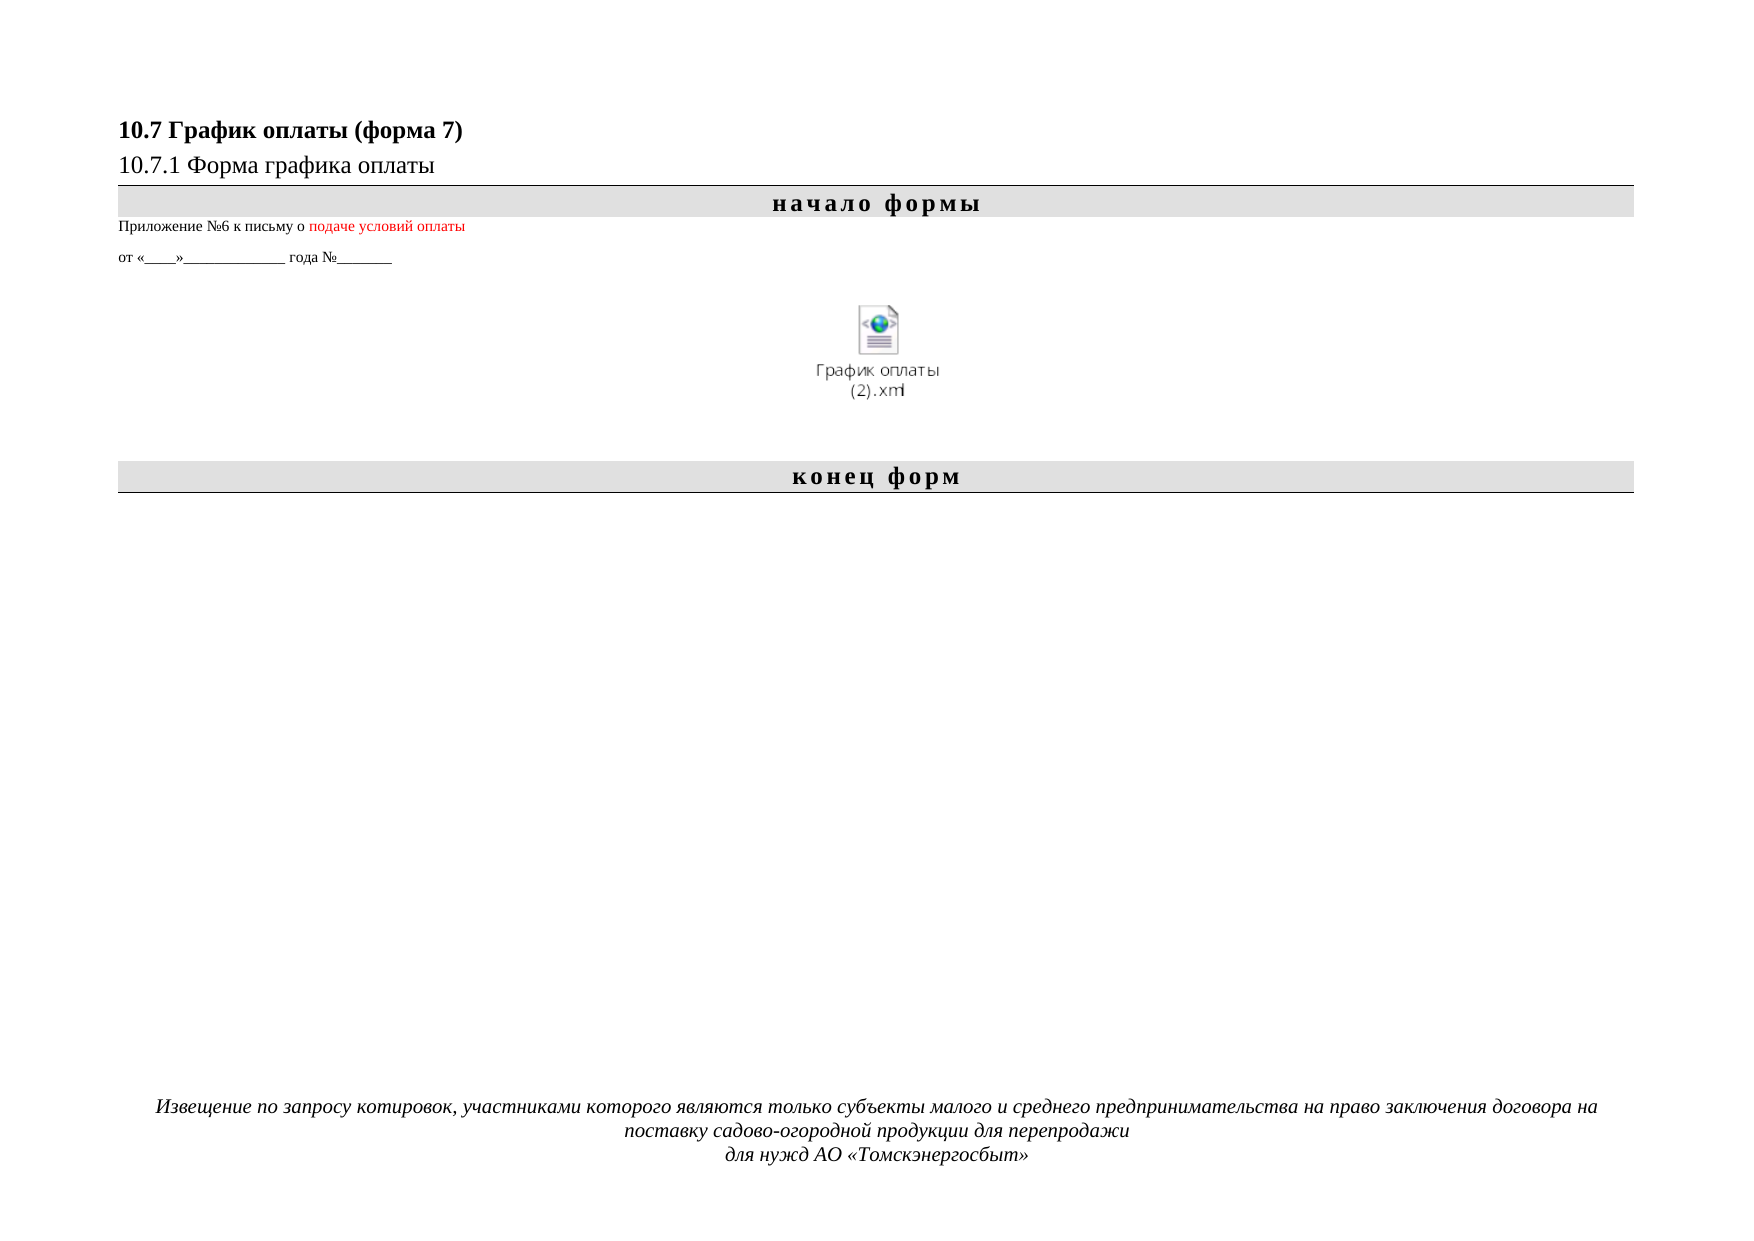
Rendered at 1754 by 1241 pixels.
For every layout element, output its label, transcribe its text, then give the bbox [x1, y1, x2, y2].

text 10.7.1 Форма графика оплаты [118, 150, 1636, 179]
text 10.7 График оплаты (форма 7) [118, 115, 1636, 144]
text начало формы [118, 186, 1634, 217]
text Приложение №6 к письму о подаче условий оплаты от «____»_____________ года №_______ [118, 217, 1636, 279]
text конец форм [118, 461, 1634, 492]
